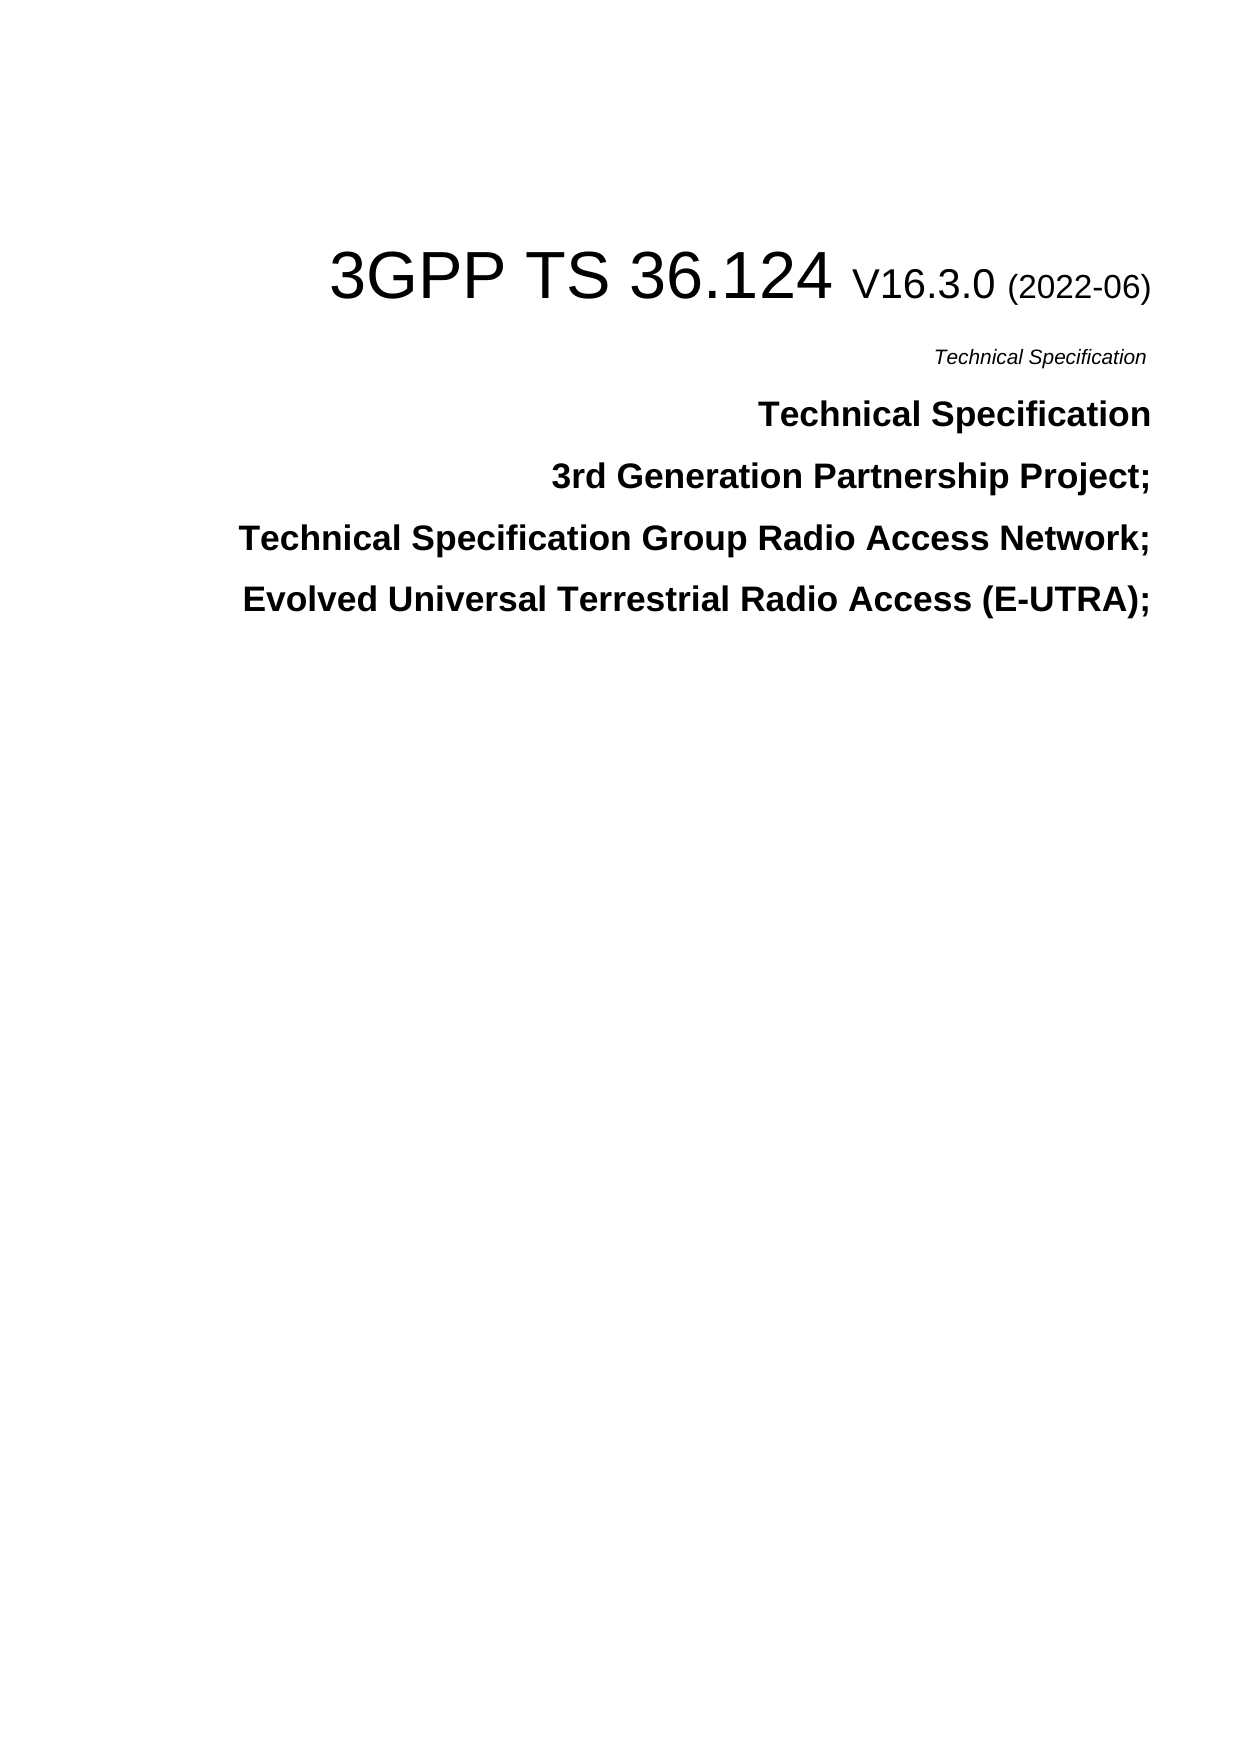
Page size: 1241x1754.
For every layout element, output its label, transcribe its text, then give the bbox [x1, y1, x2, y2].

text 3GPP TS 36.124 V16.3.0 (2022-06) [89, 236, 1152, 313]
text Technical Specification [89, 345, 1149, 369]
text Technical Specification [89, 393, 1152, 434]
text 3rd Generation Partnership Project; [89, 455, 1152, 496]
text Evolved Universal Terrestrial Radio Access (E-UTRA); [89, 578, 1152, 619]
text Technical Specification Group Radio Access Network; [89, 517, 1152, 557]
